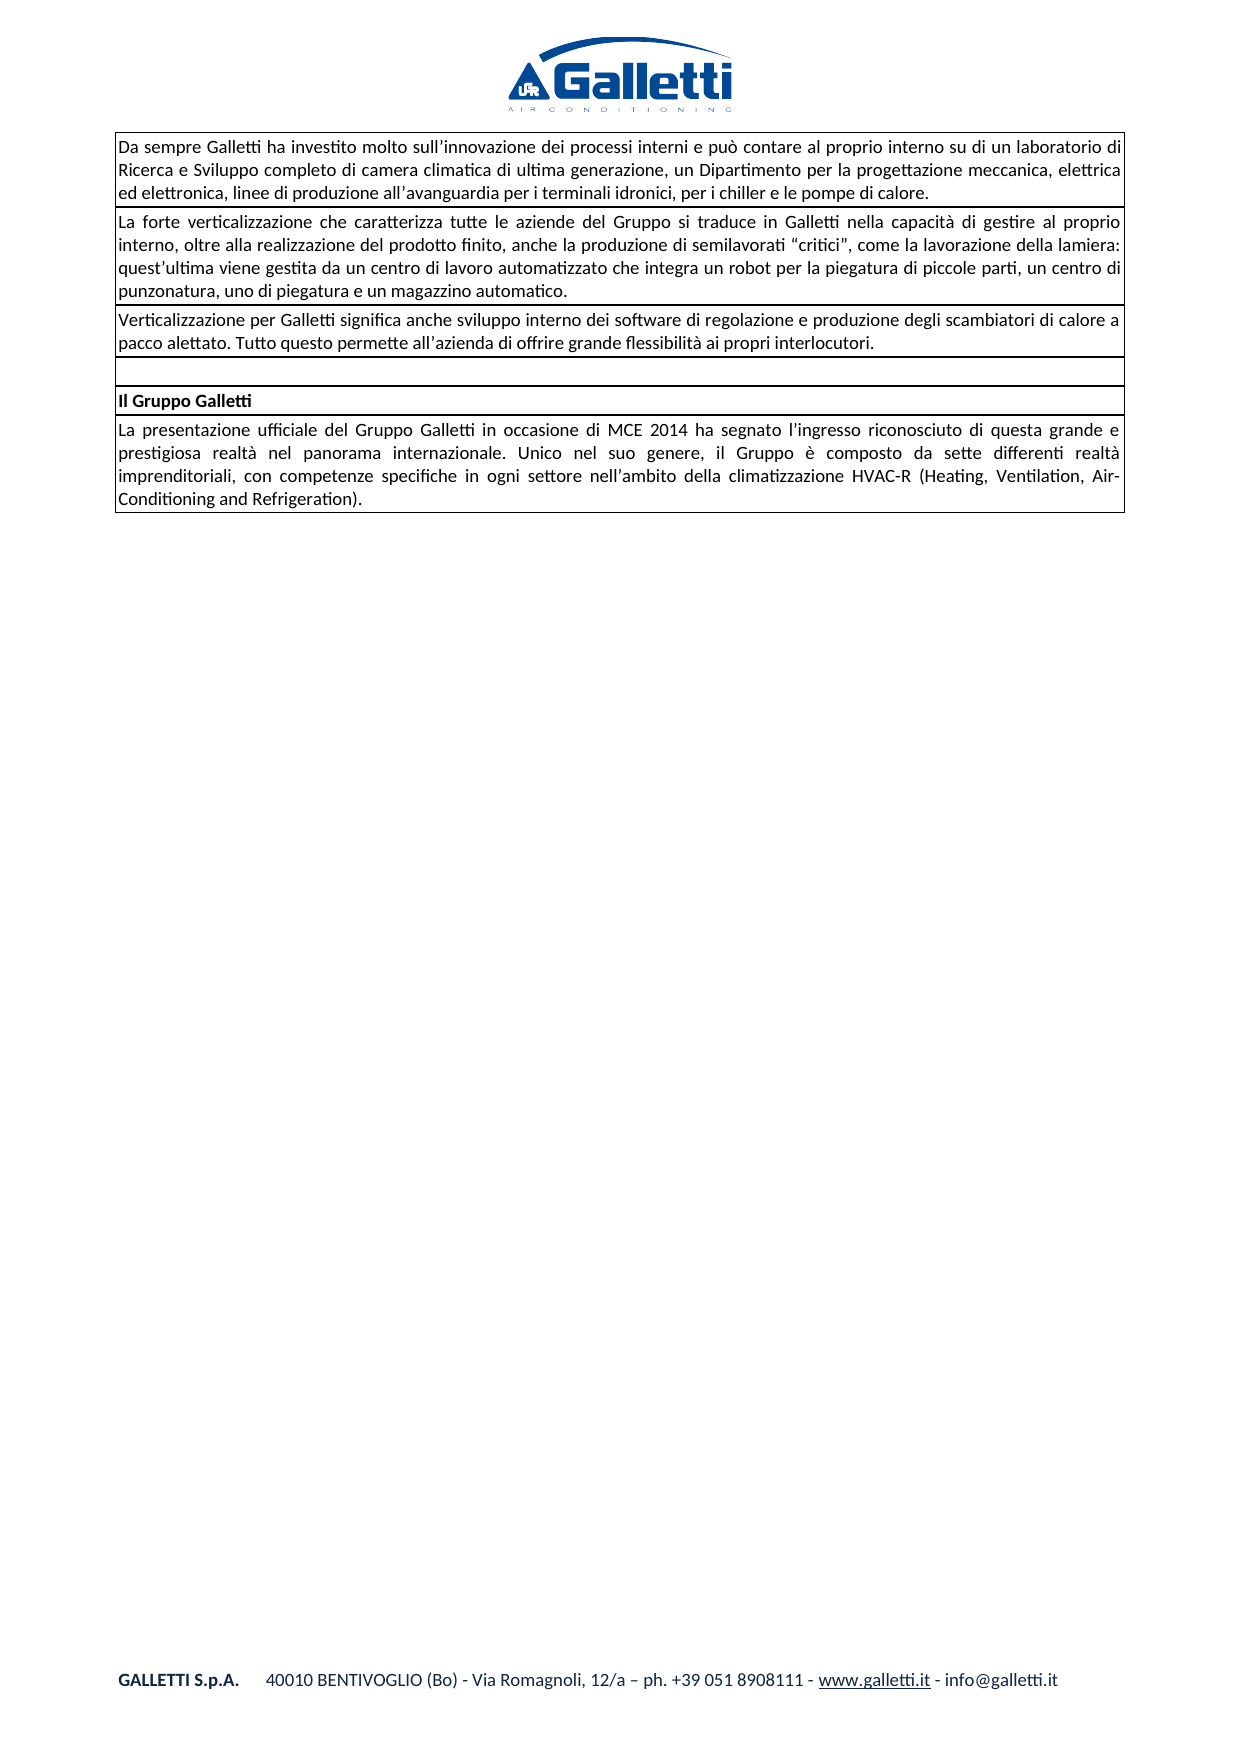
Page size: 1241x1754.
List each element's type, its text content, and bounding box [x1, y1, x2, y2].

text Verticalizzazione per Galletti significa anche sviluppo interno dei software di regolazione e produzione degli scambiatori di calore a pacco alettato. Tutto questo permette all’azienda di offrire grande flessibilità ai propri interlocutori. [116, 306, 1124, 356]
text Da sempre Galletti ha investito molto sull’innovazione dei processi interni e può contare al proprio interno su di un laboratorio di Ricerca e Sviluppo completo di camera climatica di ultima generazione, un Dipartimento per la progettazione meccanica, elettrica ed elettronica, linee di produzione all’avanguardia per i terminali idronici, per i chiller e le pompe di calore. [116, 133, 1124, 206]
text La presentazione ufficiale del Gruppo Galletti in occasione di MCE 2014 ha segnato l’ingresso riconosciuto di questa grande e prestigiosa realtà nel panorama internazionale. Unico nel suo genere, il Gruppo è composto da sette differenti realtà imprenditoriali, con competenze specifiche in ogni settore nell’ambito della climatizzazione HVAC-R (Heating, Ventilation, Air-Conditioning and Refrigeration). [116, 416, 1124, 512]
picture [508, 37, 732, 112]
text Il Gruppo Galletti [116, 387, 1124, 414]
text La forte verticalizzazione che caratterizza tutte le aziende del Gruppo si traduce in Galletti nella capacità di gestire al proprio interno, oltre alla realizzazione del prodotto finito, anche la produzione di semilavorati “critici”, come la lavorazione della lamiera: quest’ultima viene gestita da un centro di lavoro automatizzato che integra un robot per la piegatura di piccole parti, un centro di punzonatura, uno di piegatura e un magazzino automatico. [116, 208, 1124, 304]
